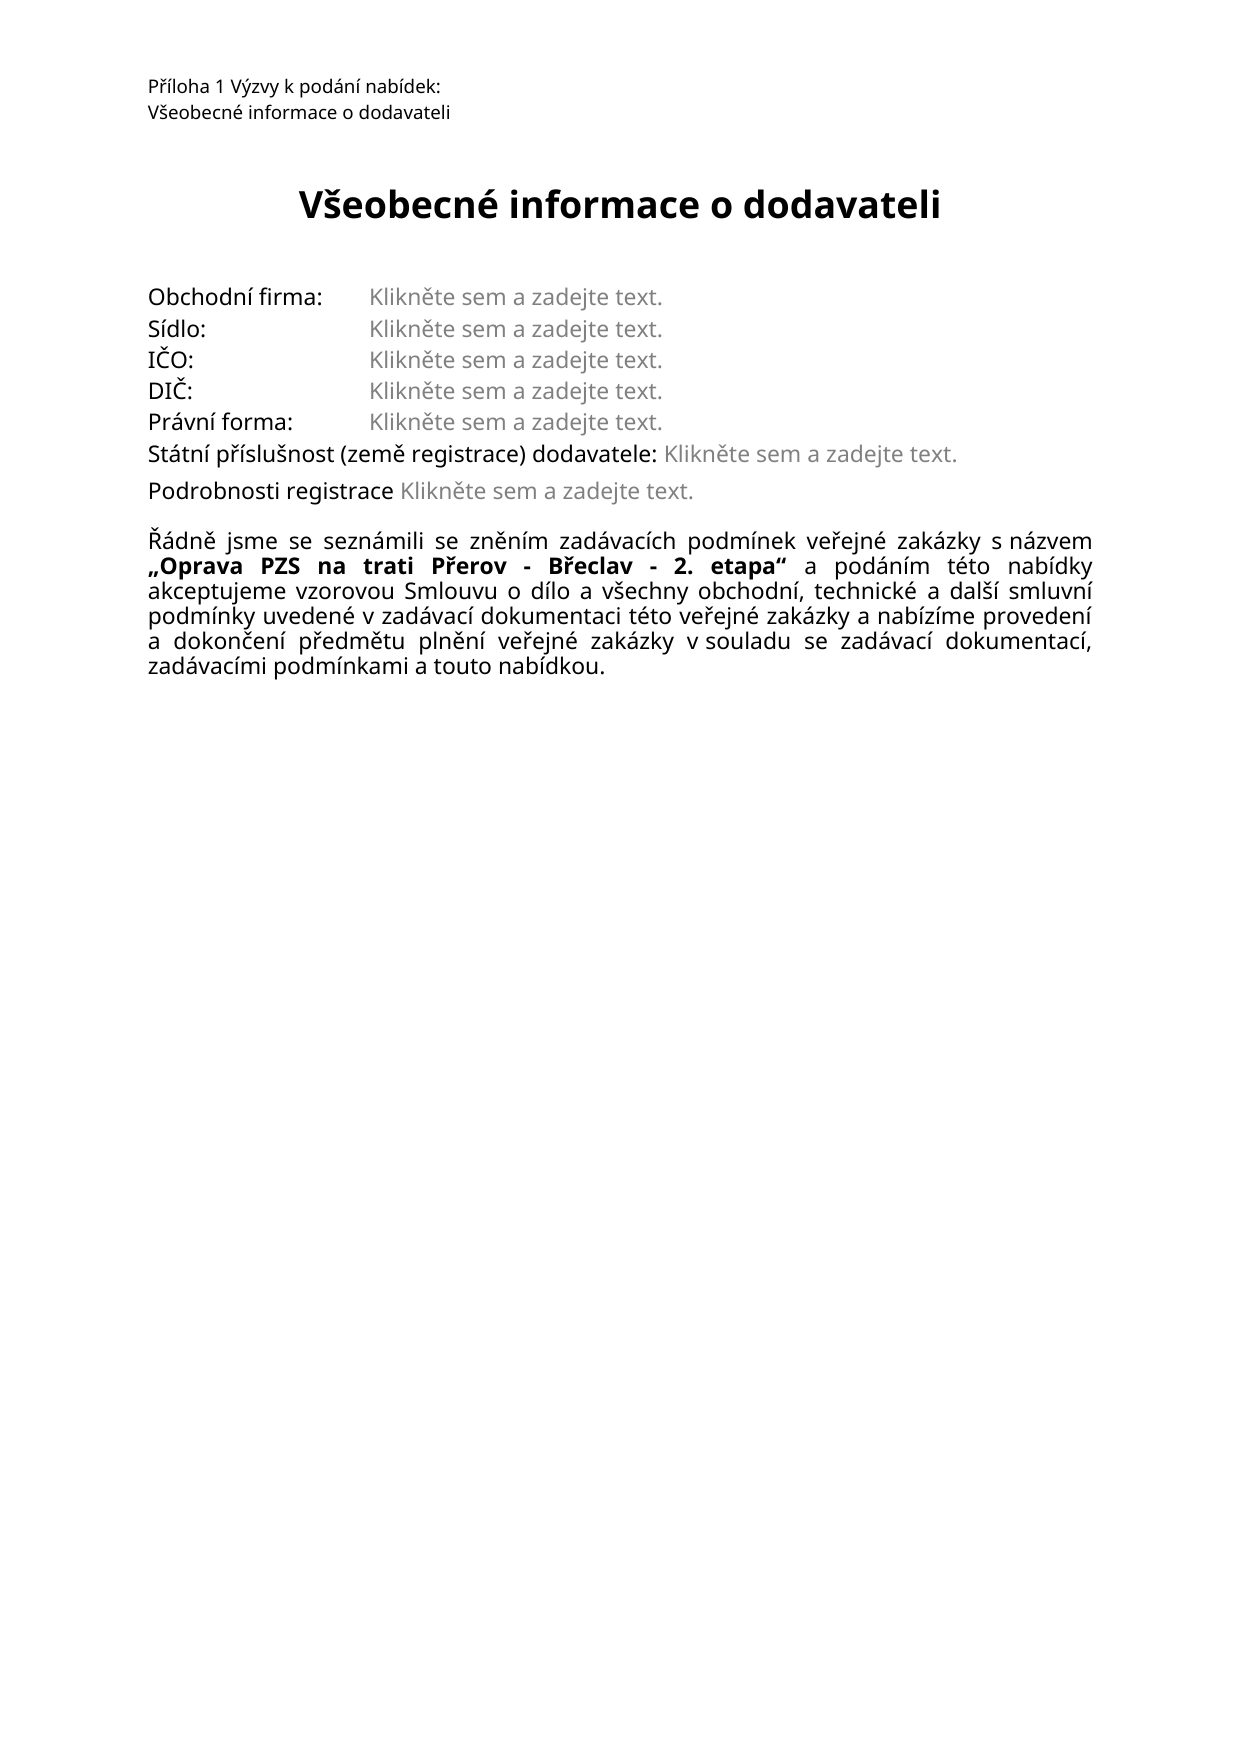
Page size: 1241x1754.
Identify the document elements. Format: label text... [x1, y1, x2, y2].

title Všeobecné informace o dodavateli [148, 178, 1093, 229]
text Obchodní firma: [148, 286, 1093, 311]
text DIČ: [148, 379, 1093, 404]
text Právní forma: [148, 411, 1093, 436]
text Sídlo: [148, 317, 1093, 342]
text Státní příslušnost (země registrace) dodavatele: [148, 442, 1093, 467]
text Podrobnosti registrace [148, 479, 1093, 504]
text Řádně jsme se seznámili se zněním zadávacích podmínek veřejné zakázky s názvem „Oprava PZS na trati Přerov - Břeclav - 2. etapa“ a podáním této nabídky akceptujeme vzorovou Smlouvu o dílo a všechny obchodní, technické a další smluvní podmínky uvedené v zadávací dokumentaci této veřejné zakázky a nabízíme provedení a dokončení předmětu plnění veřejné zakázky v souladu se zadávací dokumentací, zadávacími podmínkami a touto nabídkou. [148, 529, 1093, 679]
text IČO: [148, 348, 1093, 373]
